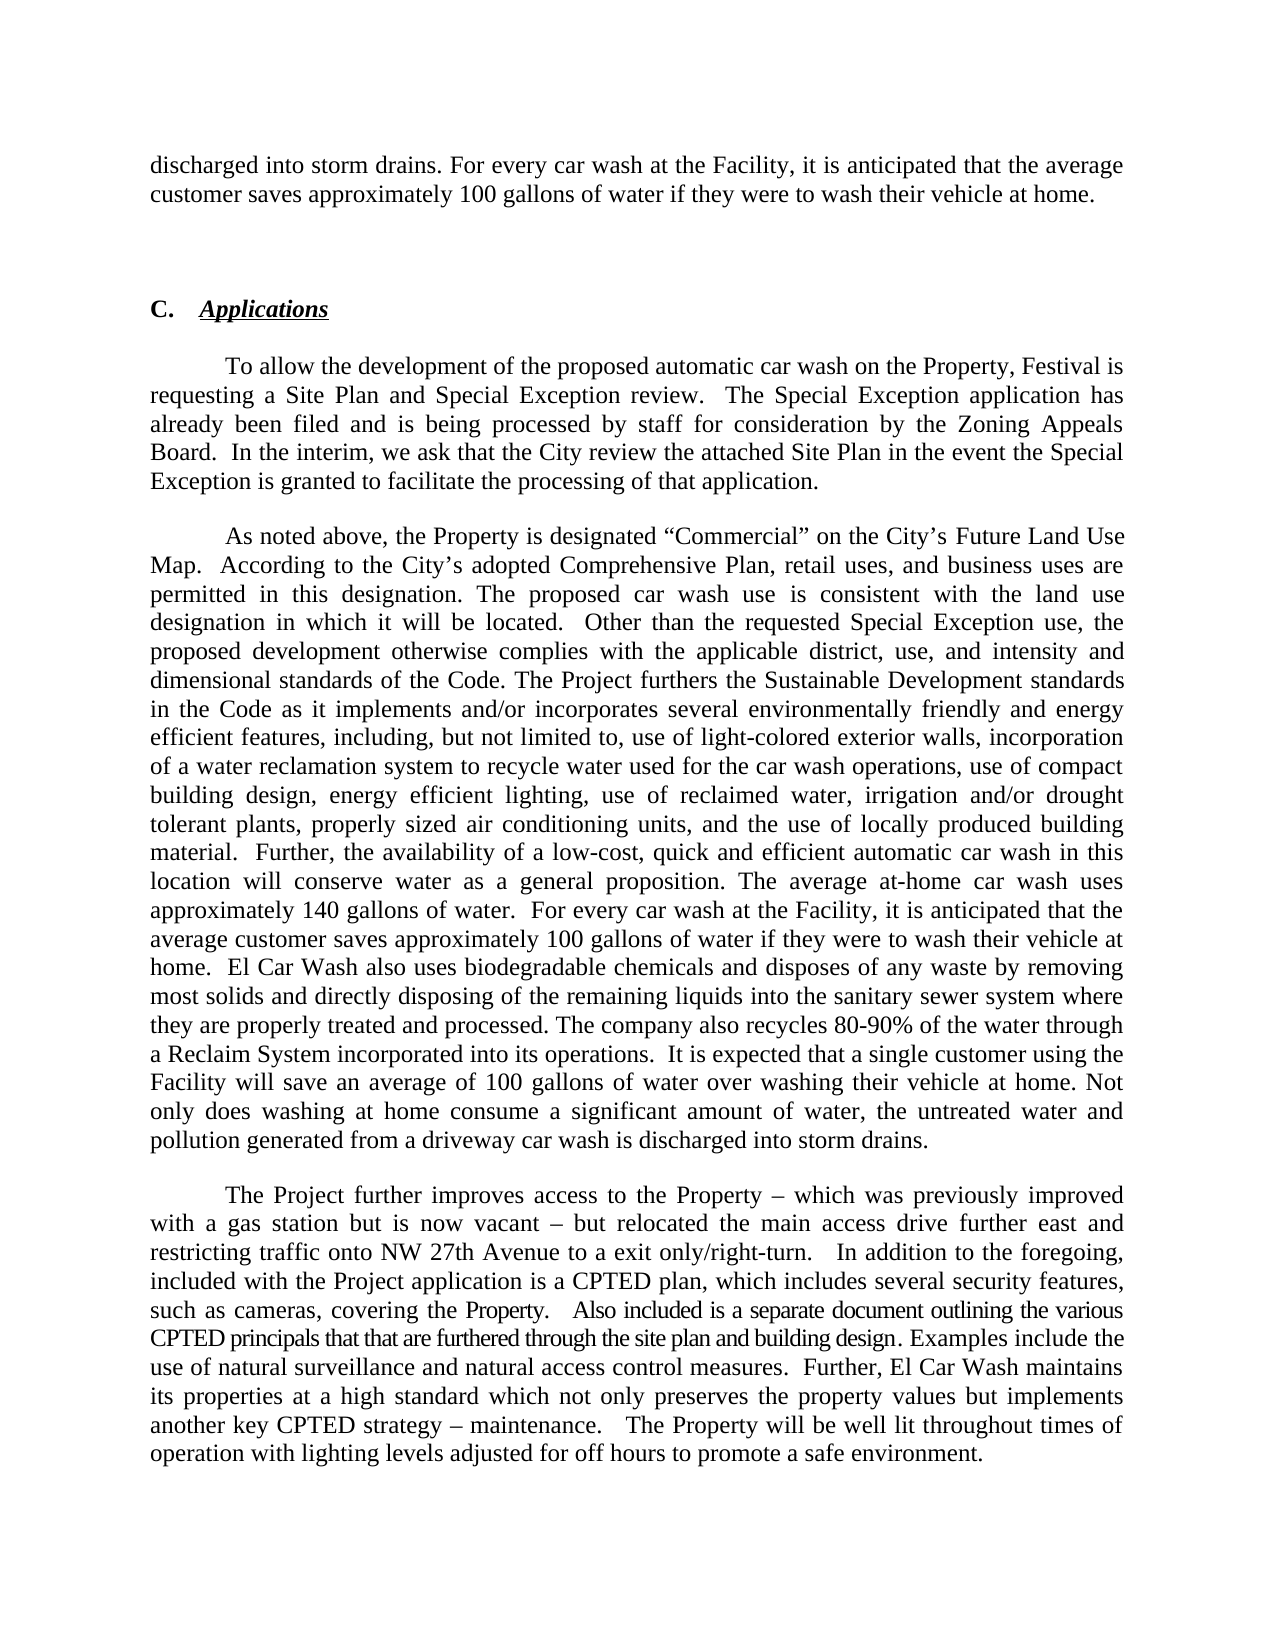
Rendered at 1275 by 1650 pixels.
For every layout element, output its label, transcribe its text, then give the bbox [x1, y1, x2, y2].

text The Project further improves access to the Property – which was previously improved with a gas station but is now vacant – but relocated the main access drive further east and restricting traffic onto NW 27th Avenue to a exit only/right-turn. In addition to the foregoing, included with the Project application is a CPTED plan, which includes several security features, such as cameras, covering the Property. Also included is a separate document outlining the various CPTED principals that that are furthered through the site plan and building design. Examples include the use of natural surveillance and natural access control measures. Further, El Car Wash maintains its properties at a high standard which not only preserves the property values but implements another key CPTED strategy – maintenance. The Property will be well lit throughout times of operation with lighting levels adjusted for off hours to promote a safe environment. [150, 1180, 1125, 1467]
text C. Applications [150, 294, 1125, 322]
text To allow the development of the proposed automatic car wash on the Property, Festival is requesting a Site Plan and Special Exception review. The Special Exception application has already been filed and is being processed by staff for consideration by the Zoning Appeals Board. In the interim, we ask that the City review the attached Site Plan in the event the Special Exception is granted to facilitate the processing of that application. [150, 351, 1125, 495]
text As noted above, the Property is designated “Commercial” on the City’s Future Land Use Map. According to the City’s adopted Comprehensive Plan, retail uses, and business uses are permitted in this designation. The proposed car wash use is consistent with the land use designation in which it will be located. Other than the requested Special Exception use, the proposed development otherwise complies with the applicable district, use, and intensity and dimensional standards of the Code. The Project furthers the Sustainable Development standards in the Code as it implements and/or incorporates several environmentally friendly and energy efficient features, including, but not limited to, use of light-colored exterior walls, incorporation of a water reclamation system to recycle water used for the car wash operations, use of compact building design, energy efficient lighting, use of reclaimed water, irrigation and/or drought tolerant plants, properly sized air conditioning units, and the use of locally produced building material. Further, the availability of a low-cost, quick and efficient automatic car wash in this location will conserve water as a general proposition. The average at-home car wash uses approximately 140 gallons of water. For every car wash at the Facility, it is anticipated that the average customer saves approximately 100 gallons of water if they were to wash their vehicle at home. El Car Wash also uses biodegradable chemicals and disposes of any waste by removing most solids and directly disposing of the remaining liquids into the sanitary sewer system where they are properly treated and processed. The company also recycles 80-90% of the water through a Reclaim System incorporated into its operations. It is expected that a single customer using the Facility will save an average of 100 gallons of water over washing their vehicle at home. Not only does washing at home consume a significant amount of water, the untreated water and pollution generated from a driveway car wash is discharged into storm drains. [150, 521, 1125, 1154]
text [150, 150, 1125, 207]
